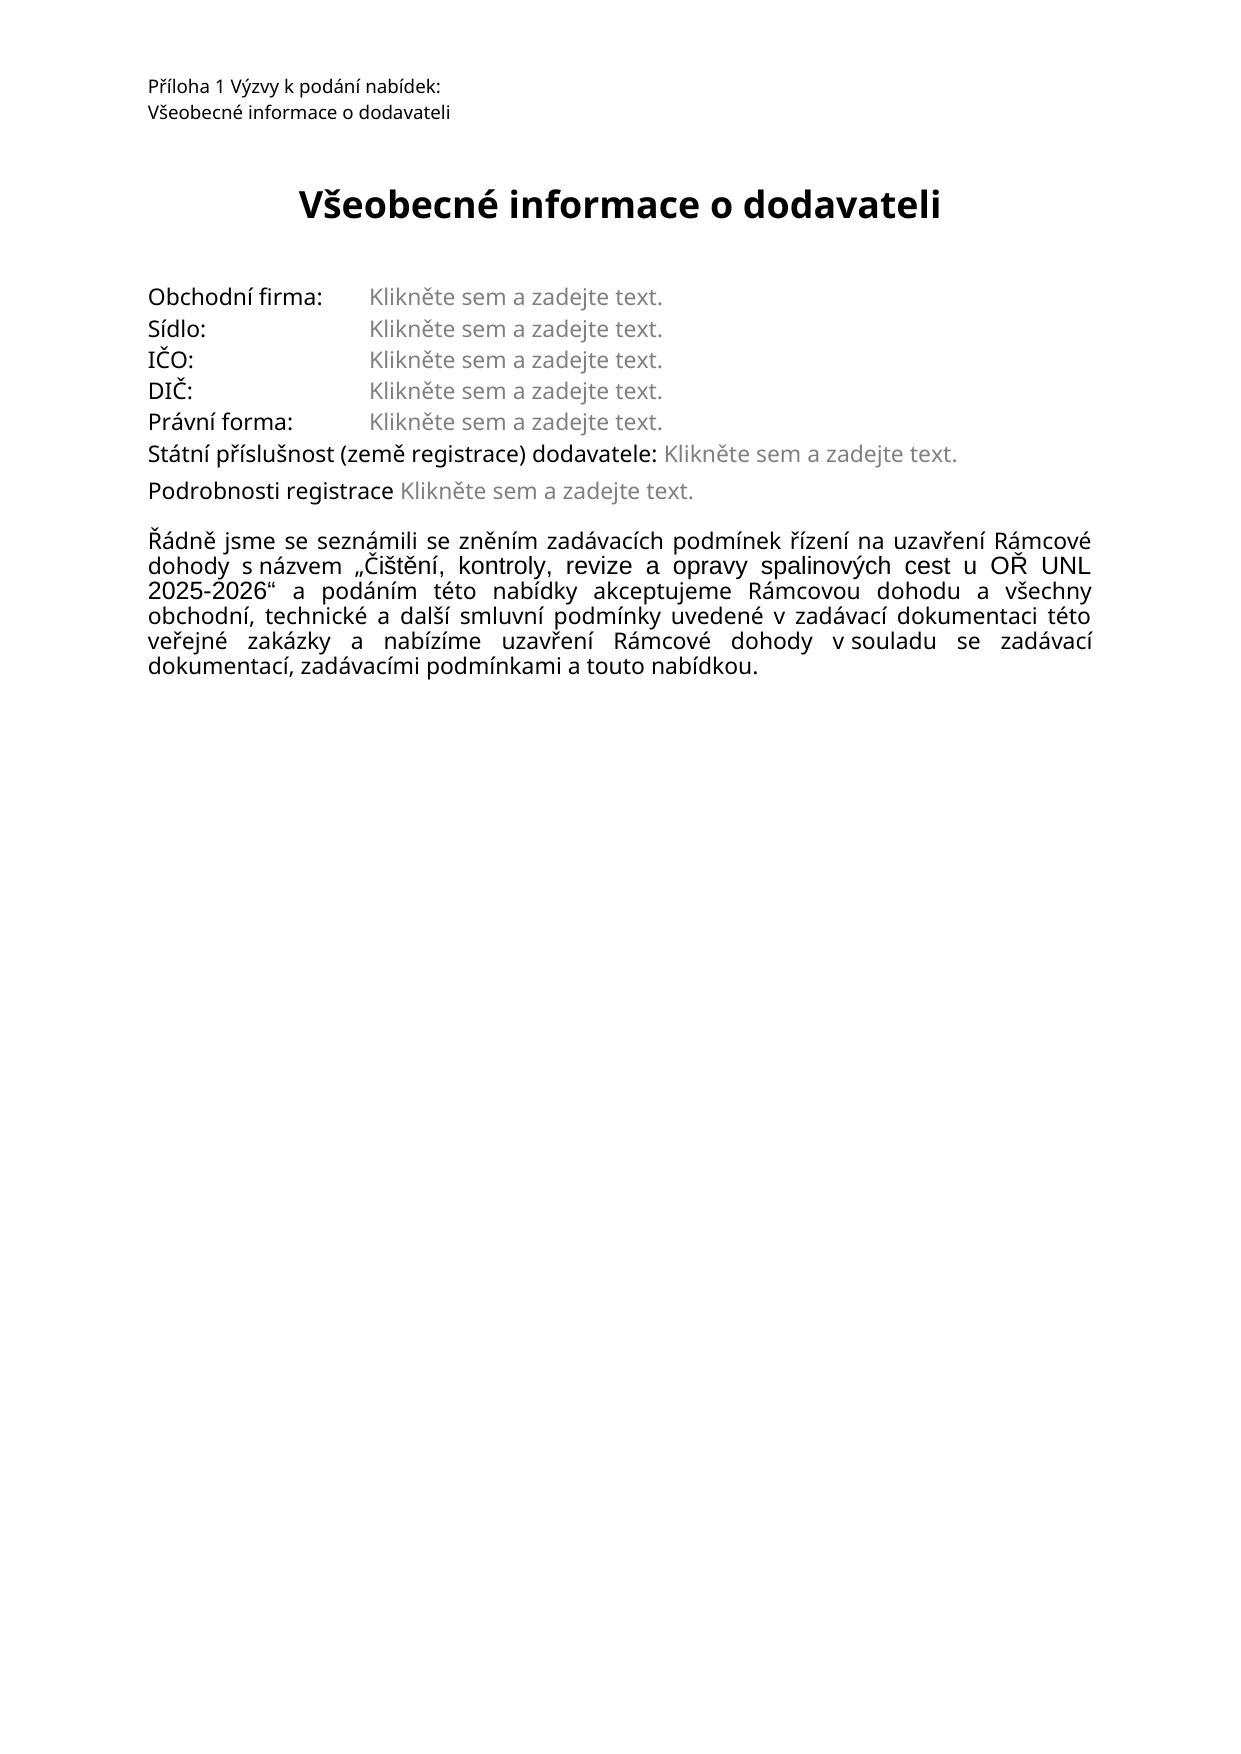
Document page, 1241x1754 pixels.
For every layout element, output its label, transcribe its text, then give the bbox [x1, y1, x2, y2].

text Právní forma: [148, 411, 1093, 436]
title Všeobecné informace o dodavateli [148, 178, 1093, 229]
text Státní příslušnost (země registrace) dodavatele: [148, 442, 1093, 467]
text Řádně jsme se seznámili se zněním zadávacích podmínek řízení na uzavření Rámcové dohody s názvem „Čištění, kontroly, revize a opravy spalinových cest u OŘ UNL 2025-2026“ a podáním této nabídky akceptujeme Rámcovou dohodu a všechny obchodní, technické a další smluvní podmínky uvedené v zadávací dokumentaci této veřejné zakázky a nabízíme uzavření Rámcové dohody v souladu se zadávací dokumentací, zadávacími podmínkami a touto nabídkou. [148, 529, 1093, 679]
text Sídlo: [148, 317, 1093, 342]
text Podrobnosti registrace [148, 479, 1093, 504]
text Obchodní firma: [148, 286, 1093, 311]
text IČO: [148, 348, 1093, 373]
text DIČ: [148, 379, 1093, 404]
